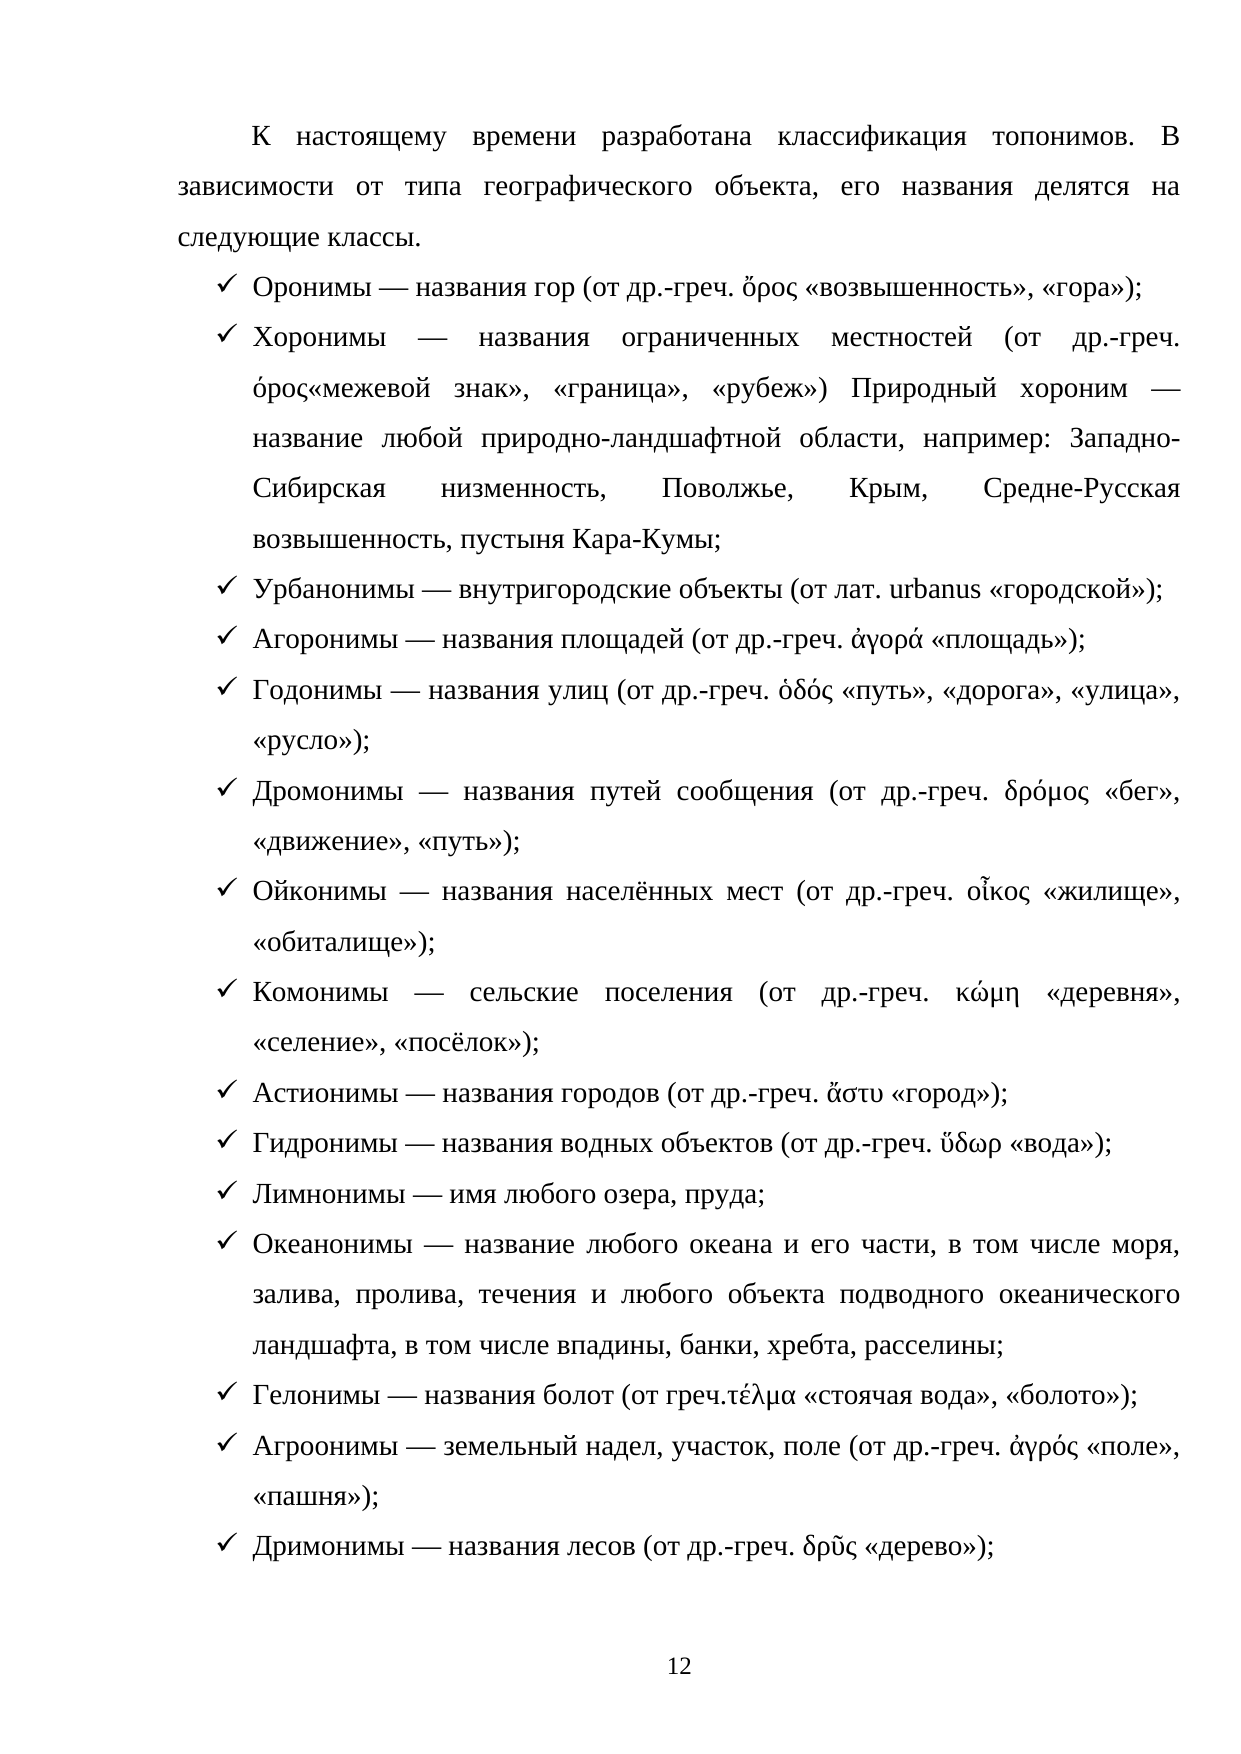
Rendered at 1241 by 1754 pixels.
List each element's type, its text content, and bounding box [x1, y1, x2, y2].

list Орoнимы — названия гор (от др.-греч. ὄρος «возвышенность», «гора»); [215, 269, 1181, 303]
list Годoнимы — названия улиц (от др.-греч. ὁδός «путь», «дорога», «улица», «русло»); [215, 672, 1181, 756]
list Урбанoнимы — внутригородские объекты (от лат. urbanus «городской»); [215, 571, 1181, 605]
list Ойкoнимы — названия населённых мест (от др.-греч. οἶκος «жилище», «обиталище»); [215, 873, 1181, 957]
list Океанoнимы — название любого океана и его части, в том числе моря, залива, пролива, течения и любого объекта подводного океанического ландшафта, в том числе впадины, банки, хребта, расселины; [215, 1226, 1181, 1360]
list Лимнoнимы — имя любого озера, пруда; [215, 1176, 1181, 1209]
list Хорoнимы — названия ограниченных местностей (от др.-греч. όpος«межевой знак», «граница», «рубеж») Природный хороним — название любой природно-ландшафтной области, например: Западно-Сибирская низменность, Поволжье, Крым, Средне-Русская возвышенность, пустыня Кара-Кумы; [215, 319, 1181, 554]
list Дримoнимы — названия лесов (от др.-греч. δρῦς «дерево»); [215, 1528, 1181, 1562]
list Гелoнимы — названия болот (от греч.τέλμα «стоячая вода», «болото»); [215, 1377, 1181, 1411]
list Дромoнимы — названия путей сообщения (от др.-греч. δρόμος «бег», «движение», «путь»); [215, 773, 1181, 857]
list Агорoнимы — названия площадей (от др.-греч. ἀγορά «площадь»); [215, 622, 1181, 655]
list Гидрoнимы — названия водных объектов (от др.-греч. ὕδωρ «вода»); [215, 1125, 1181, 1159]
list Астиoнимы — названия городов (от др.-греч. ἄστυ «город»); [215, 1075, 1181, 1108]
list Комoнимы — сельские поселения (от др.-греч. κώμη «деревня», «селение», «посёлок»); [215, 974, 1181, 1058]
text К настоящему времени разработана классификация топонимов. В зависимости от типа географического объекта, его названия делятся на следующие классы. [177, 118, 1181, 252]
list Агрoонимы — земельный надел, участок, поле (от др.-греч. ἀγρός «поле», «пашня»); [215, 1428, 1181, 1512]
